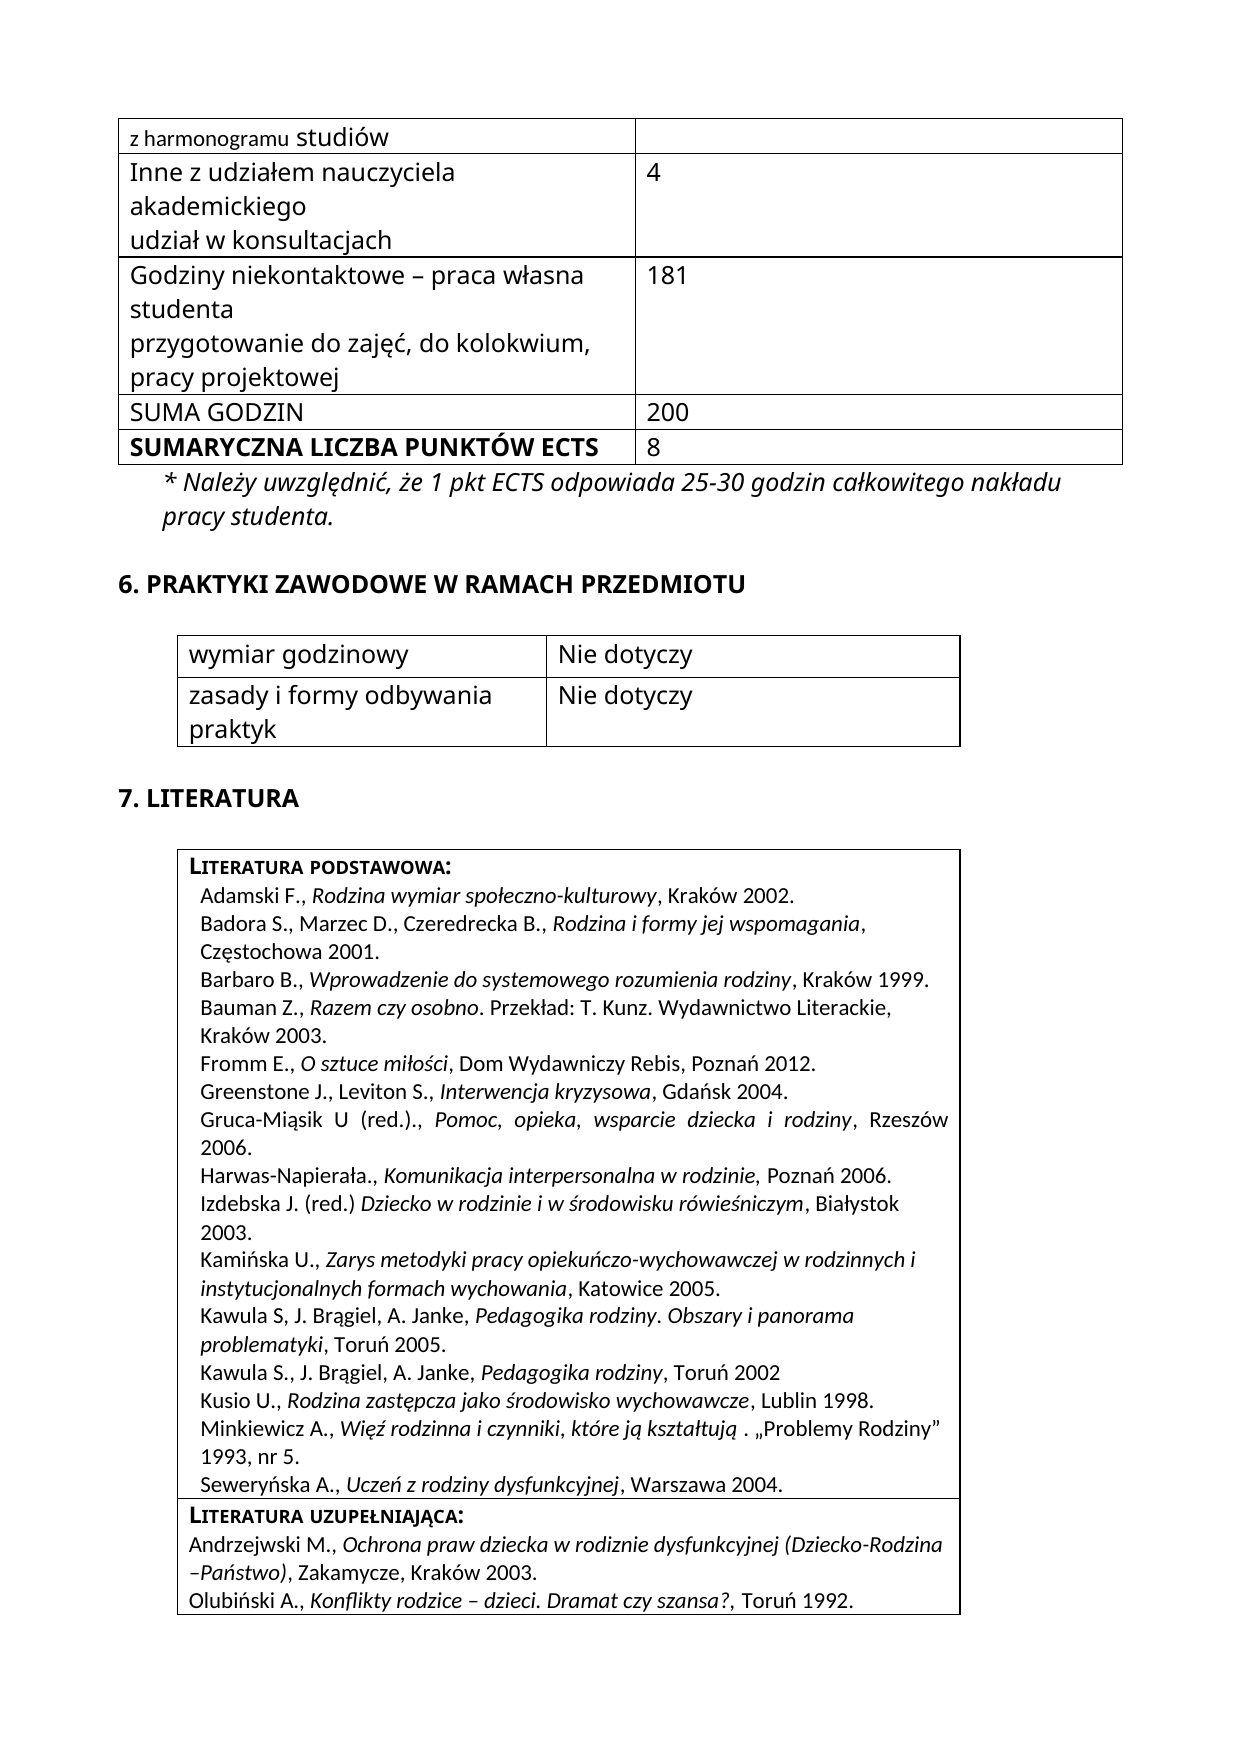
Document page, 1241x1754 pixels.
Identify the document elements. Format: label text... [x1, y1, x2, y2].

text * Należy uwzględnić, że 1 pkt ECTS odpowiada 25-30 godzin całkowitego nakładu pracy studenta. [162, 465, 1122, 533]
text 7. LITERATURA [118, 781, 1122, 815]
table_cell zasady i formy odbywania praktyk [178, 678, 546, 746]
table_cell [178, 1499, 959, 1614]
table_cell 15 [636, 119, 1122, 153]
table_cell SUMARYCZNA LICZBA PUNKTÓW ECTS [119, 430, 635, 464]
table_cell 181 [636, 258, 1122, 394]
table_header Literatura podstawowa: Adamski F., Rodzina wymiar społeczno-kulturowy, Kraków 2002. Badora S., Marzec D., Czeredrecka B., Rodzina i formy jej wspomagania, Częstochowa 2001. Barbaro B., Wprowadzenie do systemowego rozumienia rodziny, Kraków 1999. Bauman Z., Razem czy osobno. Przekład: T. Kunz. Wydawnictwo Literackie, Kraków 2003. Fromm E., O sztuce miłości, Dom Wydawniczy Rebis, Poznań 2012. Greenstone J., Leviton S., Interwencja kryzysowa, Gdańsk 2004. Gruca-Miąsik U (red.)., Pomoc, opieka, wsparcie dziecka i rodziny, Rzeszów 2006. Harwas-Napierała., Komunikacja interpersonalna w rodzinie, Poznań 2006. Izdebska J. (red.) Dziecko w rodzinie i w środowisku rówieśniczym, Białystok 2003. Kamińska U., Zarys metodyki pracy opiekuńczo-wychowawczej w rodzinnych i instytucjonalnych formach wychowania, Katowice 2005. Kawula S, J. Brągiel, A. Janke, Pedagogika rodziny. Obszary i panorama problematyki, Toruń 2005. Kawula S., J. Brągiel, A. Janke, Pedagogika rodziny, Toruń 2002 Kusio U., Rodzina zastępcza jako środowisko wychowawcze, Lublin 1998. Minkiewicz A., Więź rodzinna i czynniki, które ją kształtują . „Problemy Rodziny” 1993, nr 5. Seweryńska A., Uczeń z rodziny dysfunkcyjnej, Warszawa 2004. [178, 850, 959, 1498]
table_cell 200 [636, 395, 1122, 429]
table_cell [119, 119, 635, 153]
table_cell SUMA GODZIN [119, 395, 635, 429]
table_header wymiar godzinowy [178, 636, 546, 677]
table_cell 4 [636, 154, 1122, 256]
table_header Nie dotyczy [547, 636, 959, 677]
table_cell Inne z udziałem nauczyciela akademickiego udział w konsultacjach [119, 154, 635, 256]
table_cell Godziny niekontaktowe – praca własna studenta przygotowanie do zajęć, do kolokwium, pracy projektowej [119, 258, 635, 394]
table_cell Nie dotyczy [547, 678, 959, 746]
text 6. PRAKTYKI ZAWODOWE W RAMACH PRZEDMIOTU [118, 567, 1122, 601]
table_cell 8 [636, 430, 1122, 464]
